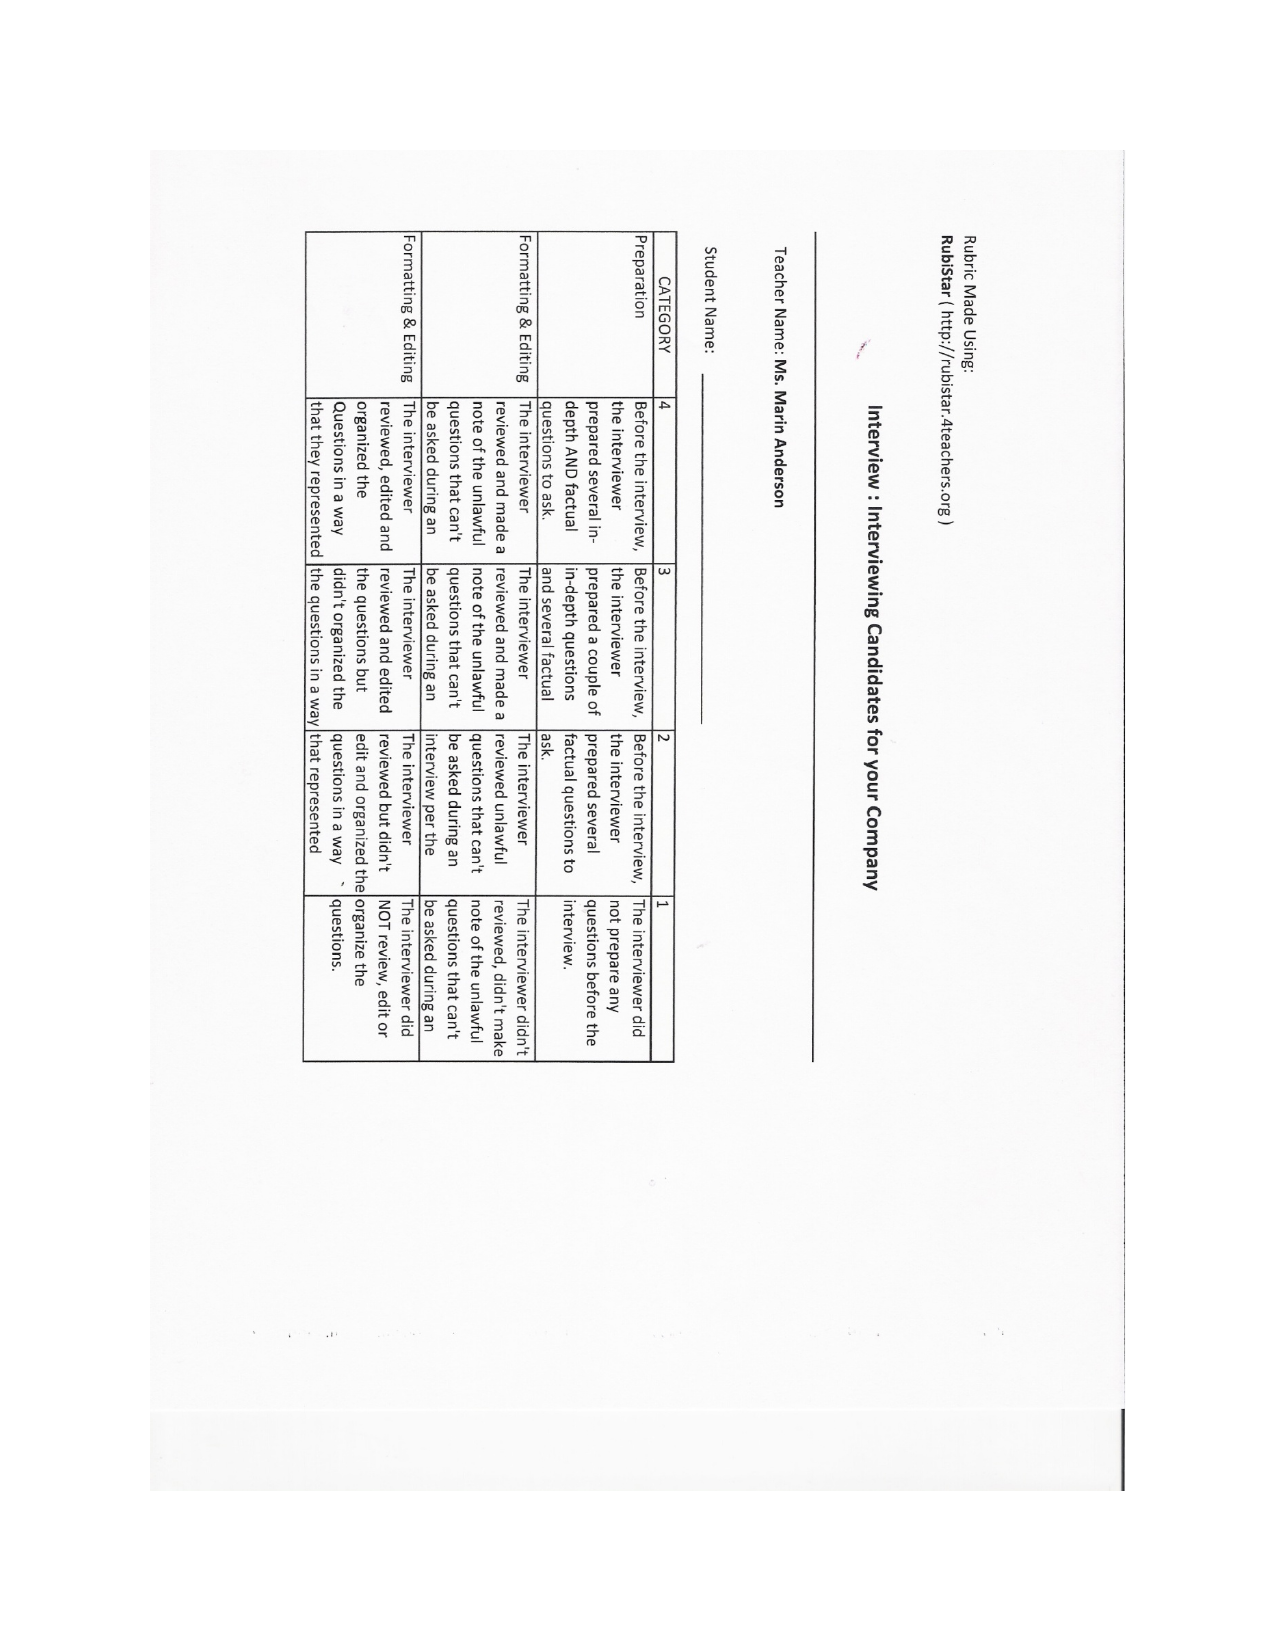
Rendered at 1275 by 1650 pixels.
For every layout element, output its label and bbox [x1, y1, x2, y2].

picture [150, 150, 1125, 1491]
